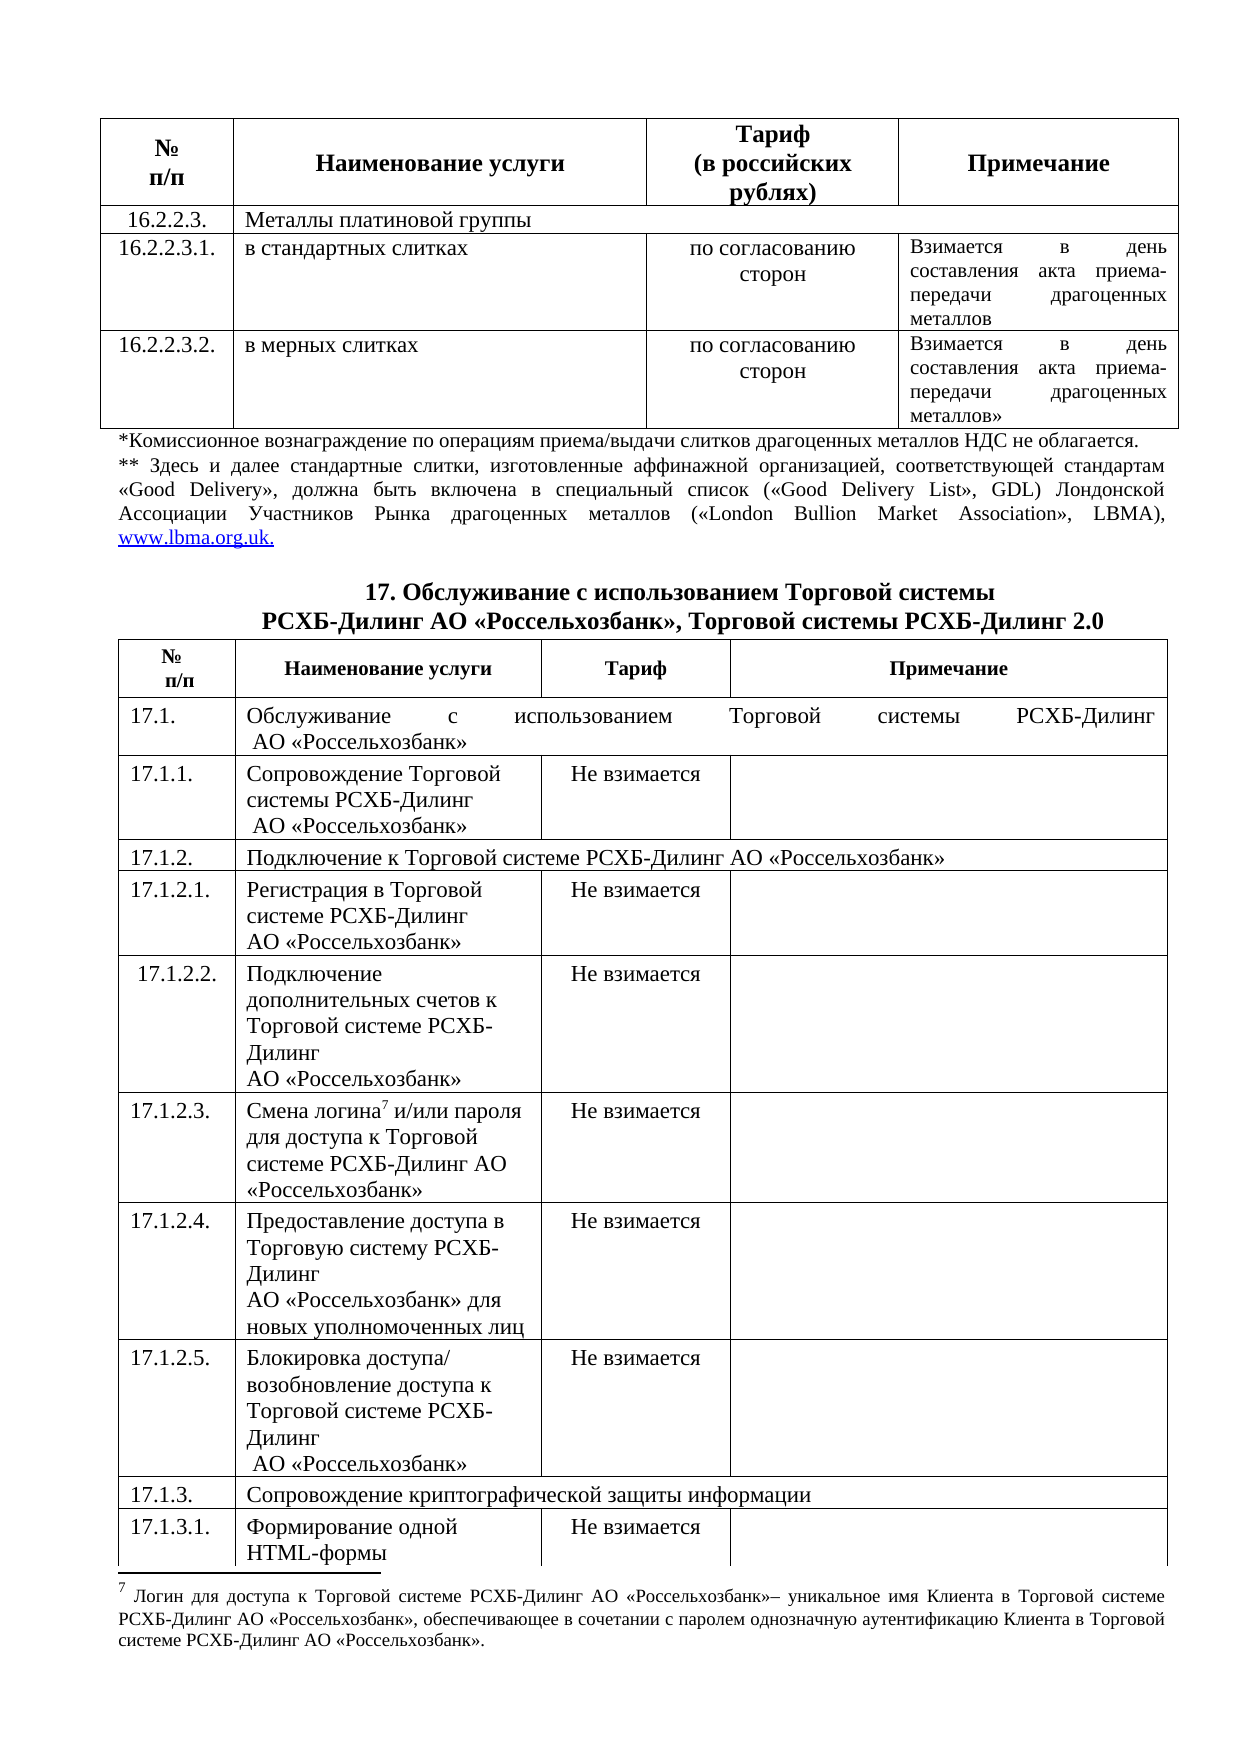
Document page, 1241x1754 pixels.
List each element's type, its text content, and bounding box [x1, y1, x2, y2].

table_header Наименование услуги [234, 119, 646, 205]
text ** Здесь и далее стандартные слитки, изготовленные аффинажной организацией, соответствующей стандартам «Good Delivery», должна быть включена в специальный список («Good Delivery List», GDL) Лондонской Ассоциации Участников Рынка драгоценных металлов («London Bullion Market Association», LBMA), www.lbma.org.uk. [118, 452, 1167, 549]
table_header № п/п [119, 640, 235, 697]
table_cell Подключение дополнительных счетов к Торговой системе РСХБ-Дилинг АО «Россельхозбанк» [236, 956, 541, 1092]
table_cell Смена логина и/или пароля для доступа к Торговой системе РСХБ-Дилинг АО «Россельхозбанк» [236, 1093, 541, 1202]
table_cell [731, 1203, 1167, 1339]
table_cell 17.1.2.5. [119, 1340, 235, 1476]
table_cell Обслуживание с использованием Торговой системы РСХБ-Дилинг АО «Россельхозбанк» [236, 698, 1167, 754]
table_cell Сопровождение Торговой системы РСХБ-Дилинг АО «Россельхозбанк» [236, 756, 541, 839]
table_cell [731, 1509, 1167, 1566]
table_cell по согласованию сторон [647, 234, 898, 330]
table_cell Не взимается [542, 1509, 730, 1566]
table_cell по согласованию сторон [647, 331, 898, 427]
table_cell 17.1.3.1. [119, 1509, 235, 1566]
table_cell 17.1.2. [119, 840, 235, 870]
text *Комиссионное вознаграждение по операциям приема/выдачи слитков драгоценных металлов НДС не облагается. [118, 429, 1167, 452]
text 17. Обслуживание с использованием Торговой системы РСХБ-Дилинг АО «Россельхозбанк», Торговой системы РСХБ-Дилинг 2.0 [193, 577, 1167, 635]
table_cell 17.1.2.3. [119, 1093, 235, 1202]
table_cell 17.1.2.1. [119, 871, 235, 955]
table_cell Регистрация в Торговой системе РСХБ-Дилинг АО «Россельхозбанк» [236, 871, 541, 955]
table_header Тариф (в российских рублях) [647, 119, 898, 205]
table_cell [731, 756, 1167, 839]
table_cell [731, 871, 1167, 955]
table_header Примечание [899, 119, 1178, 205]
table_cell Не взимается [542, 1340, 730, 1476]
table_cell 17.1.2.2. [119, 956, 235, 1092]
table_cell Не взимается [542, 956, 730, 1092]
table_cell Взимается в день составления акта приема-передачи драгоценных металлов» [899, 331, 1178, 427]
table_cell 16.2.2.3.2. [101, 331, 233, 427]
table_cell Не взимается [542, 871, 730, 955]
table_cell 17.1.2.4. [119, 1203, 235, 1339]
table_cell Формирование одной HTML-формы [236, 1509, 541, 1566]
table_cell [731, 1093, 1167, 1202]
table_cell [731, 1340, 1167, 1476]
table_header № п/п [101, 119, 233, 205]
table_cell Сопровождение криптографической защиты информации [236, 1477, 1167, 1508]
table_header Примечание [731, 640, 1167, 697]
table_cell в мерных слитках [234, 331, 646, 427]
table_header Наименование услуги [236, 640, 541, 697]
table_cell Блокировка доступа/ возобновление доступа к Торговой системе РСХБ-Дилинг АО «Россельхозбанк» [236, 1340, 541, 1476]
table_cell Предоставление доступа в Торговую систему РСХБ-Дилинг АО «Россельхозбанк» для новых уполномоченных лиц [236, 1203, 541, 1339]
table_cell Не взимается [542, 1093, 730, 1202]
table_cell в стандартных слитках [234, 234, 646, 330]
table_cell [731, 956, 1167, 1092]
table_cell Не взимается [542, 756, 730, 839]
table_cell 16.2.2.3. [101, 206, 233, 233]
table_cell 17.1. [119, 698, 235, 754]
table_cell 17.1.1. [119, 756, 235, 839]
table_cell 16.2.2.3.1. [101, 234, 233, 330]
table_header Тариф [542, 640, 730, 697]
table_cell Металлы платиновой группы [234, 206, 1178, 233]
table_cell Подключение к Торговой системе РСХБ-Дилинг АО «Россельхозбанк» [236, 840, 1167, 870]
table_cell 17.1.3. [119, 1477, 235, 1508]
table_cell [899, 234, 1178, 330]
table_cell Не взимается [542, 1203, 730, 1339]
